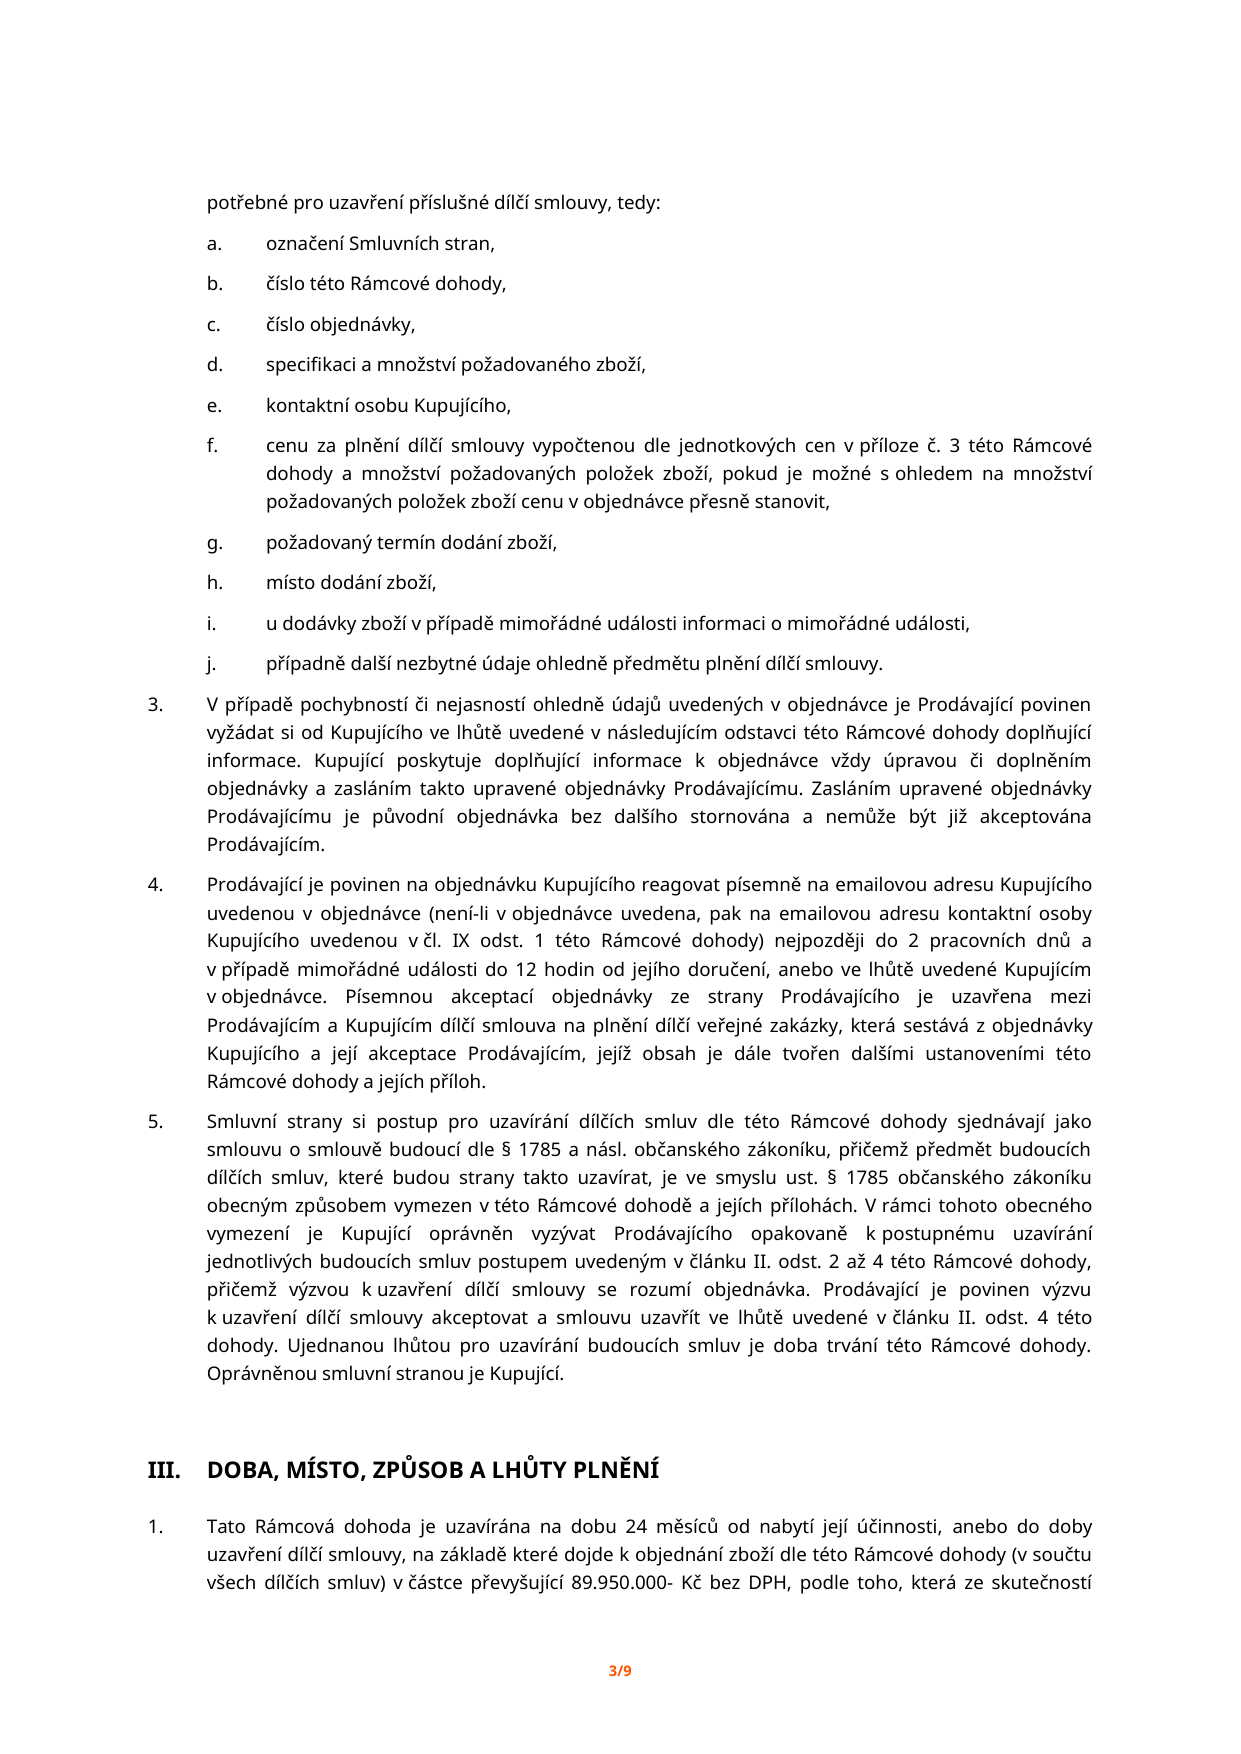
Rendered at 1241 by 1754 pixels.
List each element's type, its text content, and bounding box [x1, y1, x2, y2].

text DOBA, MÍSTO, ZPŮSOB A LHŮTY PLNĚNÍ [148, 1454, 1093, 1485]
text číslo této Rámcové dohody, [207, 270, 1093, 296]
text Smluvní strany si postup pro uzavírání dílčích smluv dle této Rámcové dohody sjednávají jako smlouvu o smlouvě budoucí dle § 1785 a násl. občanského zákoníku, přičemž předmět budoucích dílčích smluv, které budou strany takto uzavírat, je ve smyslu ust. § 1785 občanského zákoníku obecným způsobem vymezen v této Rámcové dohodě a jejích přílohách. V rámci tohoto obecného vymezení je Kupující oprávněn vyzývat Prodávajícího opakovaně k postupnému uzavírání jednotlivých budoucích smluv postupem uvedeným v článku II. odst. 2 až 4 této Rámcové dohody, přičemž výzvou k uzavření dílčí smlouvy se rozumí objednávka. Prodávající je povinen výzvu k uzavření dílčí smlouvy akceptovat a smlouvu uzavřít ve lhůtě uvedené v článku II. odst. 4 této dohody. Ujednanou lhůtou pro uzavírání budoucích smluv je doba trvání této Rámcové dohody. Oprávněnou smluvní stranou je Kupující. [148, 1108, 1093, 1386]
text Prodávající je povinen na objednávku Kupujícího reagovat písemně na emailovou adresu Kupujícího uvedenou v objednávce (není-li v objednávce uvedena, pak na emailovou adresu kontaktní osoby Kupujícího uvedenou v čl. IX odst. 1 této Rámcové dohody) nejpozději do 2 pracovních dnů a v případě mimořádné události do 12 hodin od jejího doručení, anebo ve lhůtě uvedené Kupujícím v objednávce. Písemnou akceptací objednávky ze strany Prodávajícího je uzavřena mezi Prodávajícím a Kupujícím dílčí smlouva na plnění dílčí veřejné zakázky, která sestává z objednávky Kupujícího a její akceptace Prodávajícím, jejíž obsah je dále tvořen dalšími ustanoveními této Rámcové dohody a jejích příloh. [148, 872, 1093, 1093]
text u dodávky zboží v případě mimořádné události informaci o mimořádné události, [207, 610, 1093, 636]
text požadovaný termín dodání zboží, [207, 529, 1093, 554]
text specifikaci a množství požadovaného zboží, [207, 351, 1093, 377]
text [207, 189, 1093, 215]
text označení Smluvních stran, [207, 230, 1093, 255]
text číslo objednávky, [207, 311, 1093, 336]
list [148, 1513, 1093, 1595]
text případně další nezbytné údaje ohledně předmětu plnění dílčí smlouvy. [207, 651, 1093, 676]
text místo dodání zboží, [207, 569, 1093, 595]
text cenu za plnění dílčí smlouvy vypočtenou dle jednotkových cen v příloze č. 3 této Rámcové dohody a množství požadovaných položek zboží, pokud je možné s ohledem na množství požadovaných položek zboží cenu v objednávce přesně stanovit, [207, 432, 1093, 514]
text kontaktní osobu Kupujícího, [207, 392, 1093, 417]
text V případě pochybností či nejasností ohledně údajů uvedených v objednávce je Prodávající povinen vyžádat si od Kupujícího ve lhůtě uvedené v následujícím odstavci této Rámcové dohody doplňující informace. Kupující poskytuje doplňující informace k objednávce vždy úpravou či doplněním objednávky a zasláním takto upravené objednávky Prodávajícímu. Zasláním upravené objednávky Prodávajícímu je původní objednávka bez dalšího stornována a nemůže být již akceptována Prodávajícím. [148, 691, 1093, 857]
